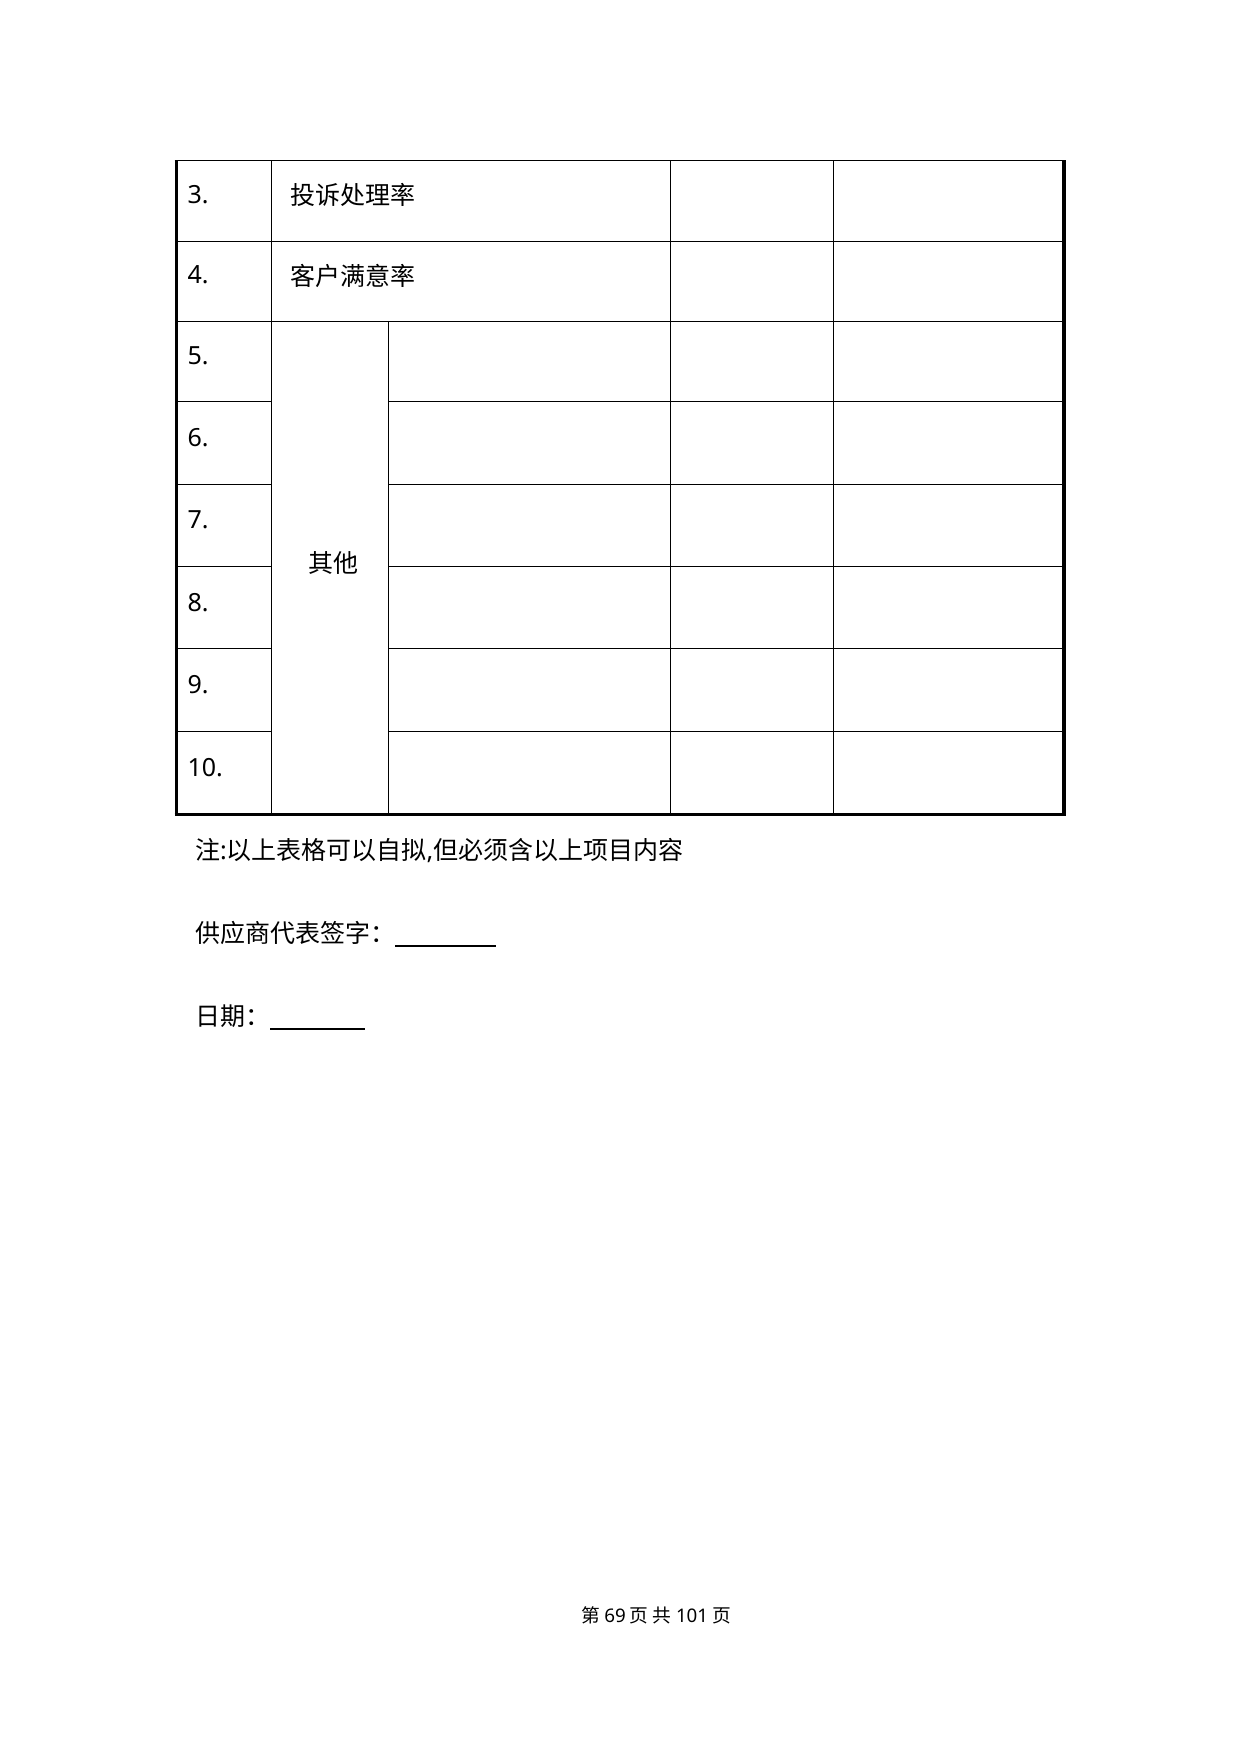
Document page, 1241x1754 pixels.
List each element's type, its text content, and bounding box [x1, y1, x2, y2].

text 供应商代表签字： [195, 899, 1053, 964]
table_cell [389, 402, 670, 483]
text 日期： [195, 982, 1053, 1047]
table_cell [834, 402, 1062, 483]
table_cell [389, 567, 670, 648]
table_cell [834, 485, 1062, 566]
table_cell [178, 732, 271, 813]
table_cell [834, 242, 1062, 321]
table_cell [389, 732, 670, 813]
table_cell [671, 485, 833, 566]
table_cell [389, 322, 670, 401]
table_cell [178, 649, 271, 731]
table_cell [178, 242, 271, 321]
table_cell [834, 161, 1062, 241]
table_cell [178, 567, 271, 648]
table_cell [834, 567, 1062, 648]
table_cell [671, 732, 833, 813]
table_cell [178, 485, 271, 566]
table_cell [671, 402, 833, 483]
table_cell 投诉处理率 [272, 161, 670, 241]
table_cell [178, 322, 271, 401]
table_cell [671, 242, 833, 321]
table_cell [389, 485, 670, 566]
table_cell [834, 322, 1062, 401]
table_cell [671, 567, 833, 648]
table_cell [671, 322, 833, 401]
table_cell 客户满意率 [272, 242, 670, 321]
text 注:以上表格可以自拟,但必须含以上项目内容 [195, 816, 1053, 881]
table_cell [389, 649, 670, 731]
table_cell [671, 649, 833, 731]
table_cell [671, 161, 833, 241]
table_cell [178, 161, 271, 241]
table_cell [178, 402, 271, 483]
table_cell [834, 649, 1062, 731]
table_cell [834, 732, 1062, 813]
table_cell 其他 [272, 322, 388, 813]
